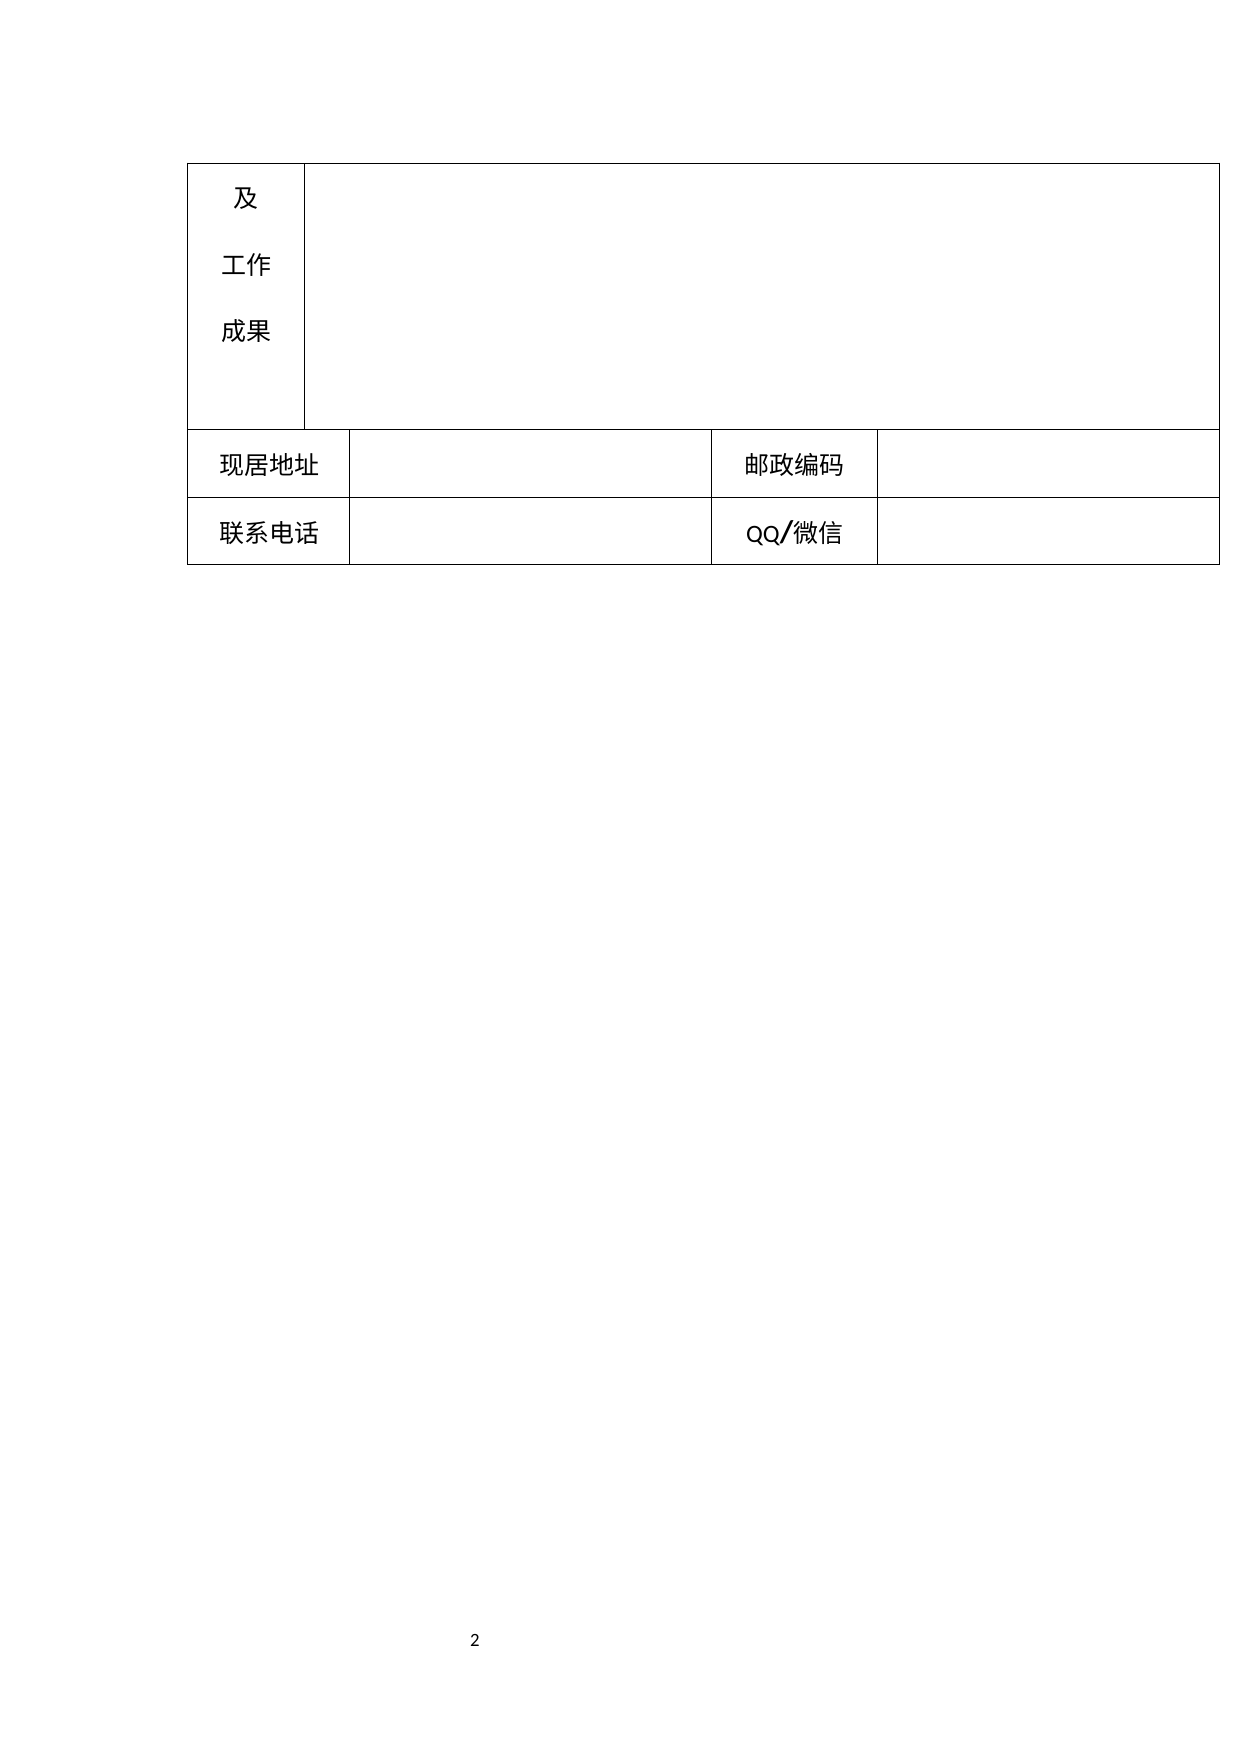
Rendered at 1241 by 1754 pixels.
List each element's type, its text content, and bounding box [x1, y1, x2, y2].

table_cell [878, 498, 1219, 564]
table_cell QQ/微信 [712, 498, 877, 564]
table_cell 现居地址 [188, 430, 349, 497]
table_cell [350, 430, 711, 497]
table_cell [878, 430, 1219, 497]
table_cell 邮政编码 [712, 430, 877, 497]
table_cell [305, 164, 1219, 429]
table_cell 业务 专长 及 工作 成果 [188, 164, 304, 429]
table_cell 联系电话 [188, 498, 349, 564]
table_cell [350, 498, 711, 564]
